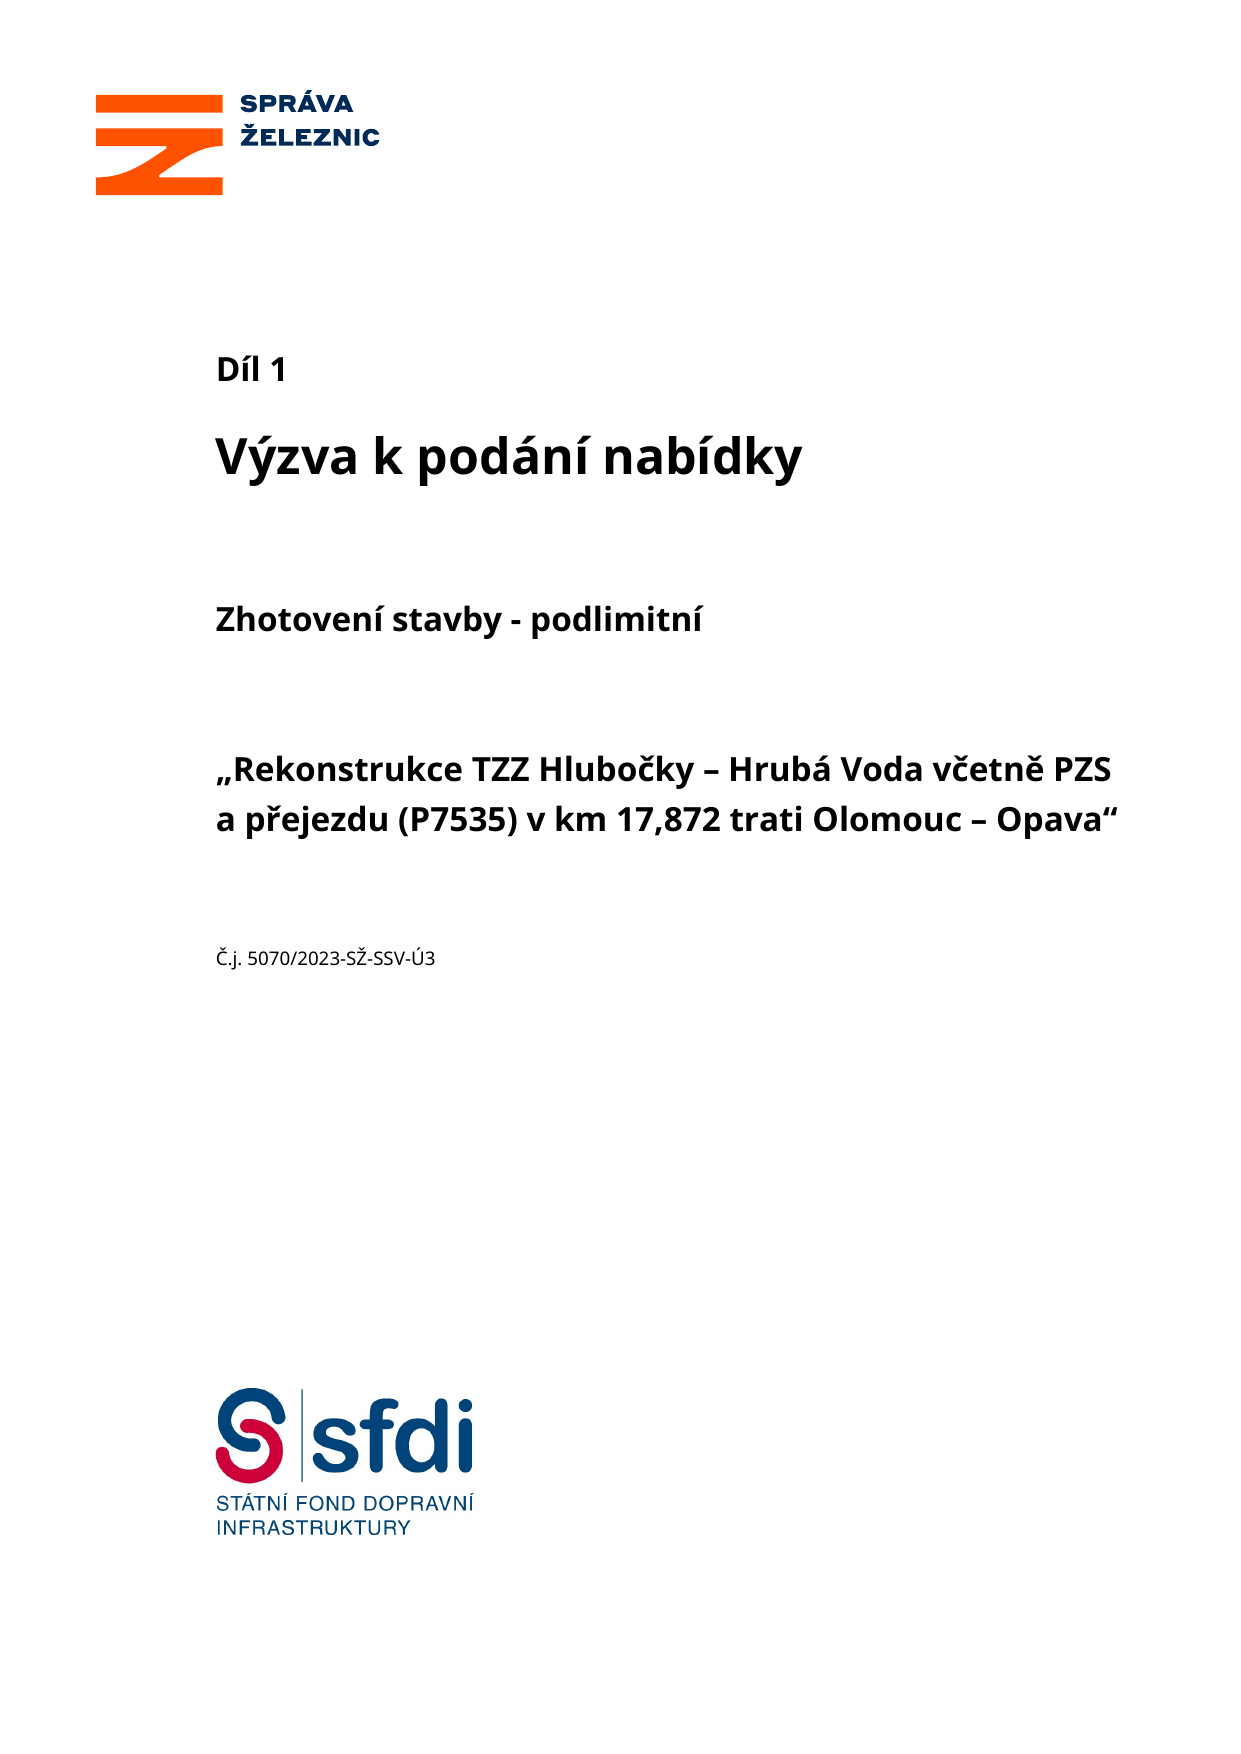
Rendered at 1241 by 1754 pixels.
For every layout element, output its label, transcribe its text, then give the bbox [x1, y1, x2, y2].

text „Rekonstrukce TZZ Hlubočky – Hrubá Voda včetně PZS a přejezdu (P7535) v km 17,872 trati Olomouc – Opava“ [216, 746, 1122, 841]
text Díl 1 [216, 346, 1122, 391]
picture [215, 1385, 474, 1535]
list Č.j. 5070/2023-SŽ-SSV-Ú3 [216, 945, 1122, 971]
text Výzva k podání nabídky [216, 421, 1122, 489]
text Zhotovení stavby - podlimitní [216, 596, 1122, 641]
